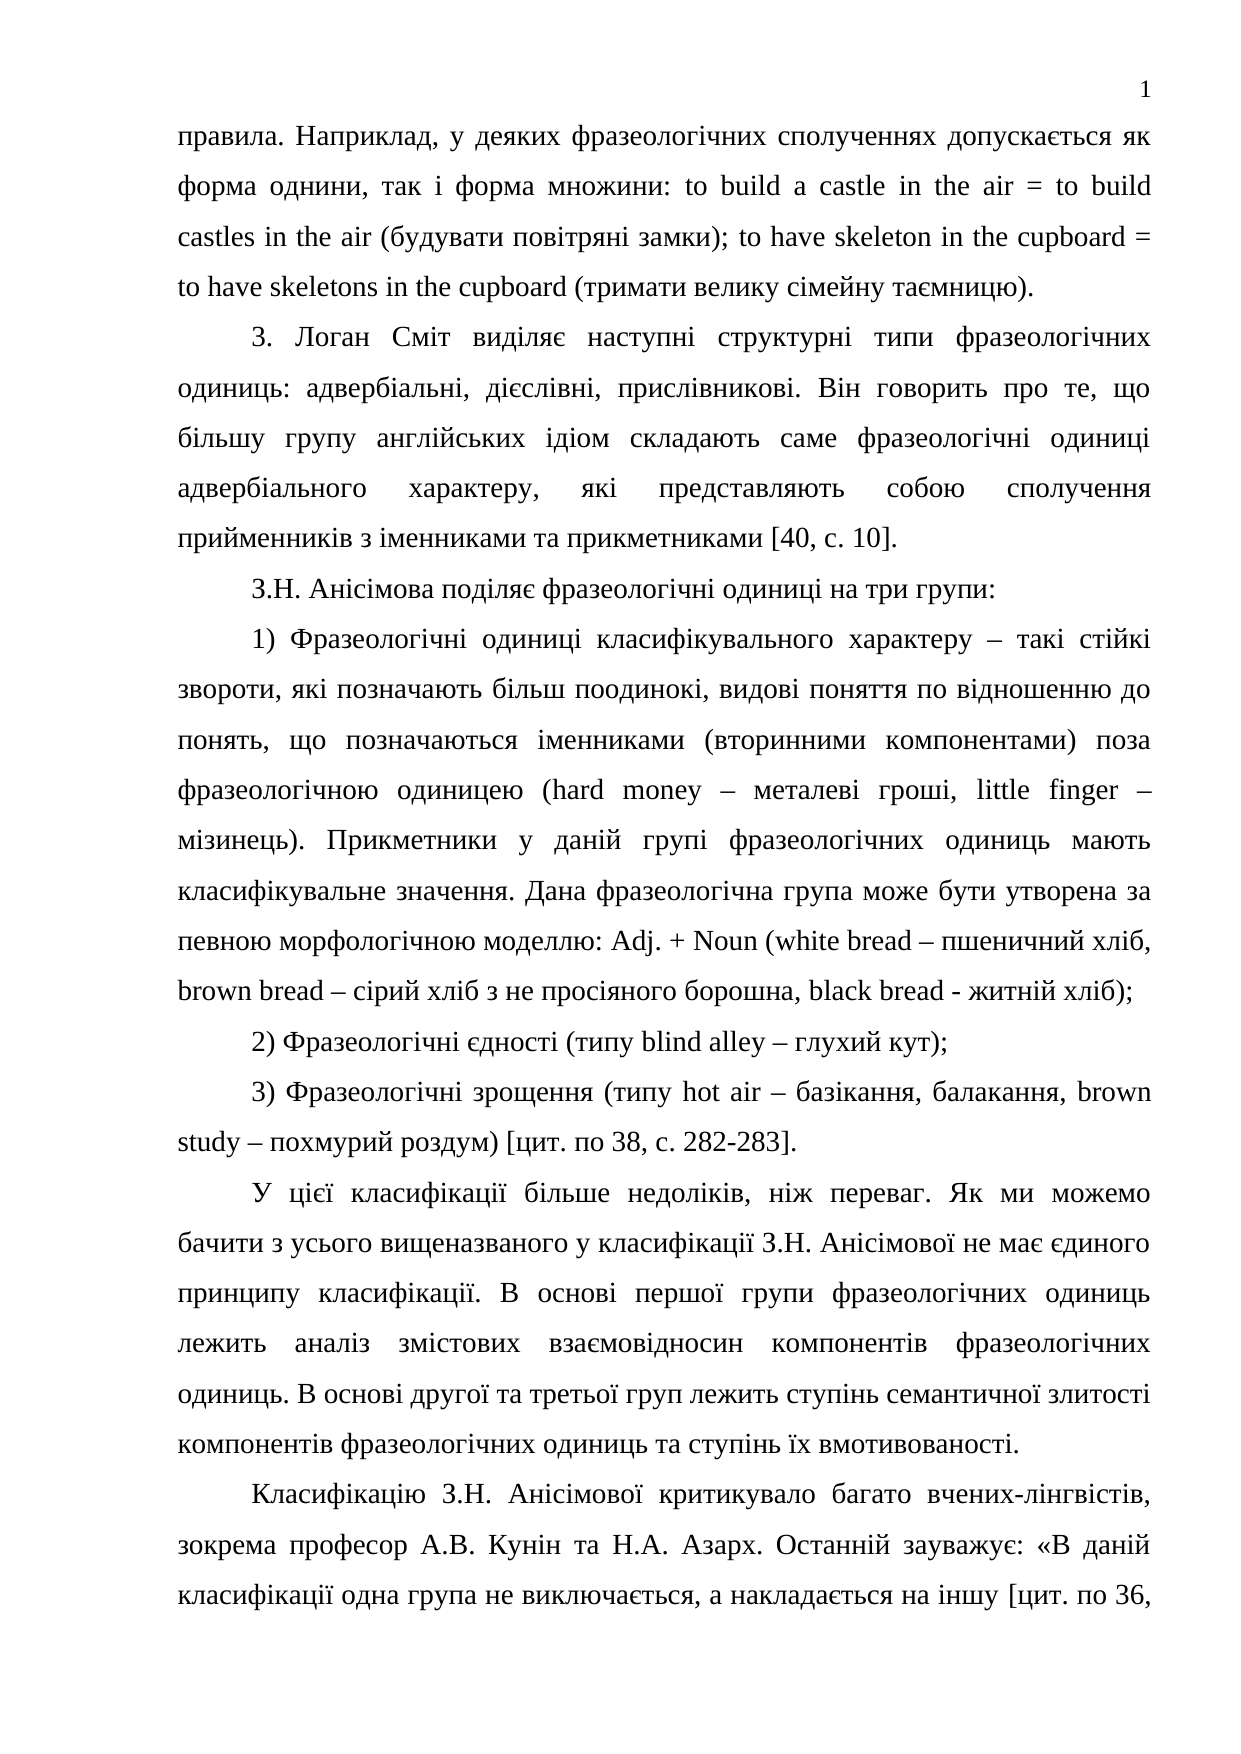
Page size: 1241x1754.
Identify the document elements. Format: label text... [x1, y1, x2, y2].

text 3) Фразеологічні зрощення (типу hot air – базікання, балакання, brown study – похмурий роздум) [цит. по 38, с. 282-283]. [177, 1074, 1152, 1158]
text У цієї класифікації більше недоліків, ніж переваг. Як ми можемо бачити з усього вищеназваного у класифікації З.Н. Анісімової не має єдиного принципу класифікації. В основі першої групи фразеологічних одиниць лежить аналіз змістових взаємовідносин компонентів фразеологічних одиниць. В основі другої та третьої груп лежить ступінь семантичної злитості компонентів фразеологічних одиниць та ступінь їх вмотивованості. [177, 1175, 1152, 1460]
text 2) Фразеологічні єдності (типу blind alley – глухий кут); [177, 1024, 1152, 1057]
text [177, 1477, 1152, 1611]
text 3. Логан Сміт виділяє наступні структурні типи фразеологічних одиниць: адвербіальні, дієслівні, прислівникові. Він говорить про те, що більшу групу англійських ідіом складають саме фразеологічні одиниці адвербіального характеру, які представляють собою сполучення прийменників з іменниками та прикметниками [40, с. 10]. [177, 319, 1152, 554]
text З.Н. Анісімова поділяє фразеологічні одиниці на три групи: [177, 571, 1152, 604]
text 1) Фразеологічні одиниці класифікувального характеру – такі стійкі звороти, які позначають більш поодинокі, видові поняття по відношенню до понять, що позначаються іменниками (вторинними компонентами) поза фразеологічною одиницею (hard money – металеві гроші, little finger – мізинець). Прикметники у даній групі фразеологічних одиниць мають класифікувальне значення. Дана фразеологічна група може бути утворена за певною морфологічною моделлю: Adj. + Noun (white bread – пшеничний хліб, brown bread – сірий хліб з не просіяного борошна, black bread - житній хліб); [177, 621, 1152, 1007]
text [177, 118, 1152, 303]
